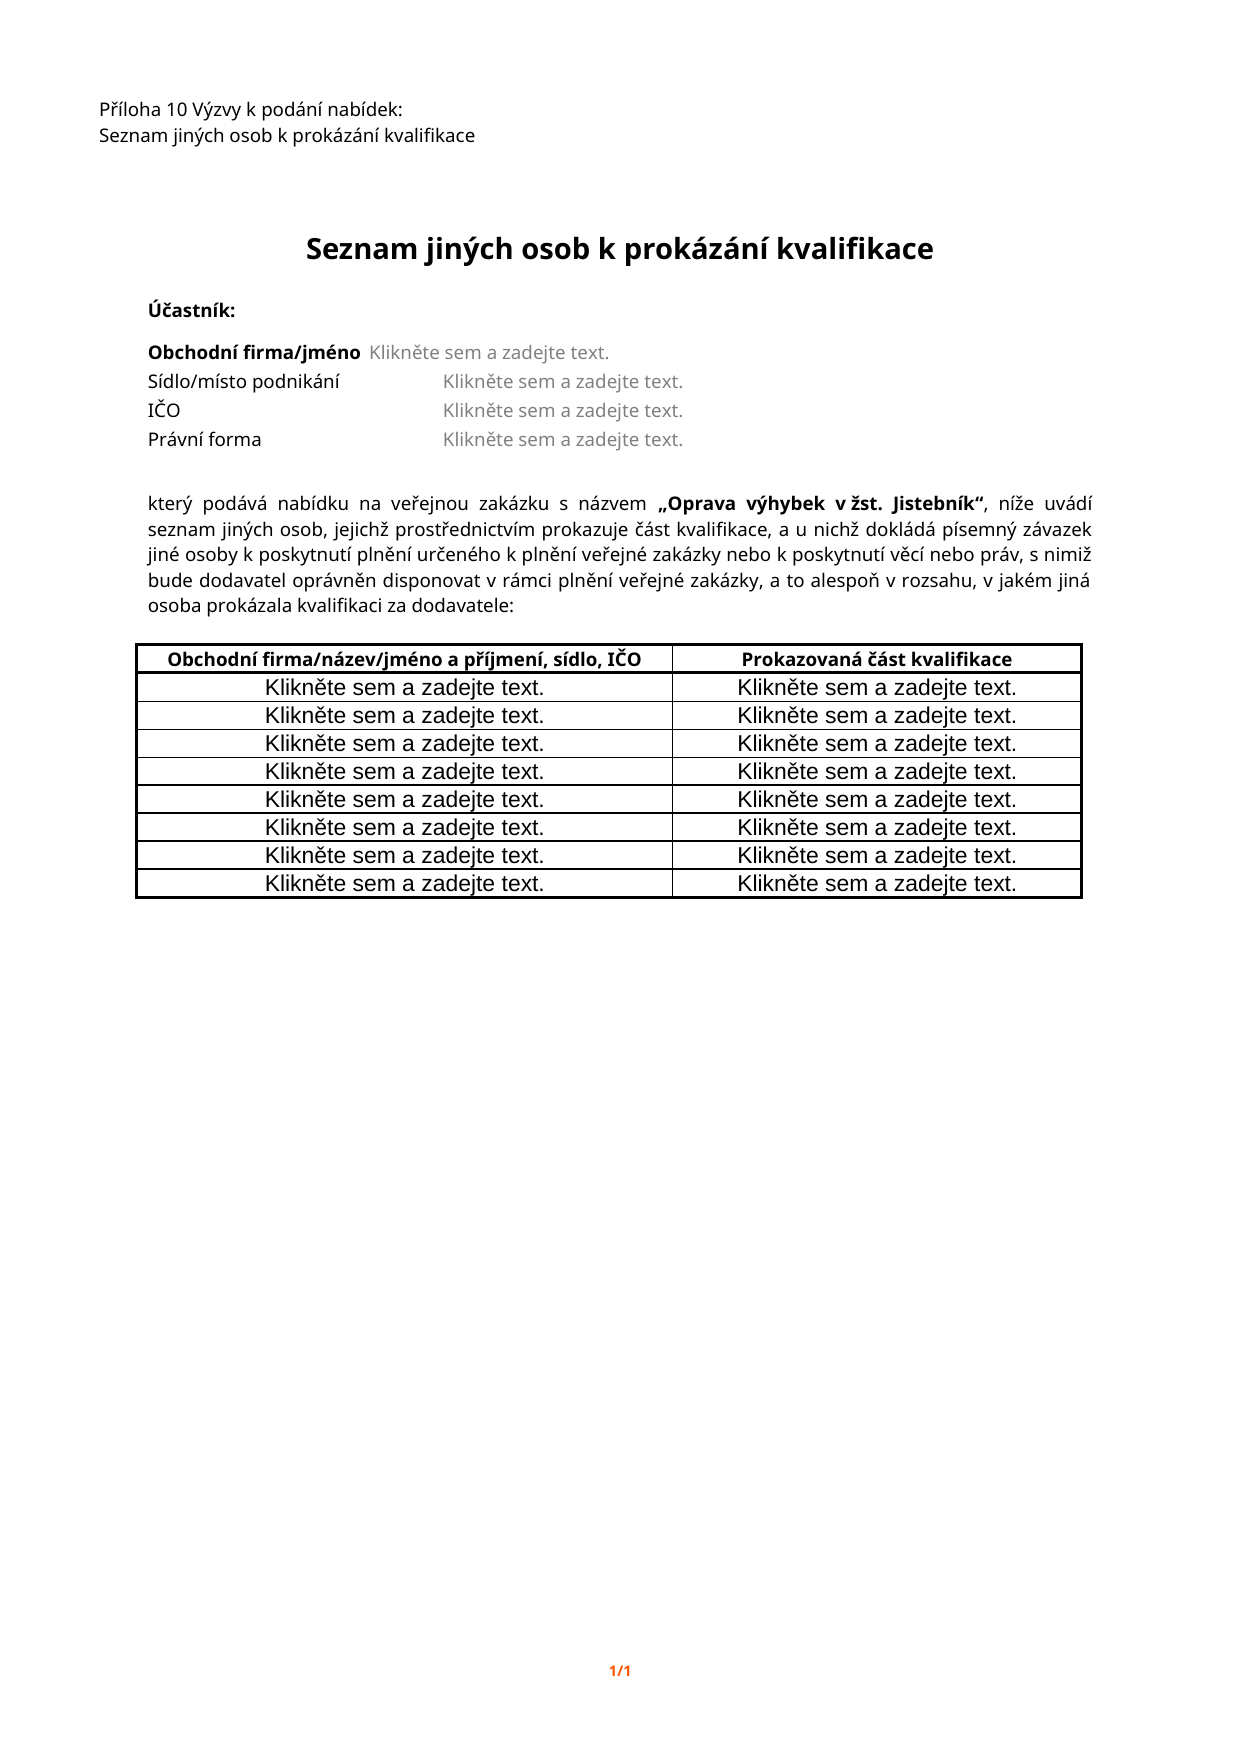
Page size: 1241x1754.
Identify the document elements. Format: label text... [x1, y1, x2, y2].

text Účastník: [148, 293, 1093, 324]
text Sídlo/místo podnikání [148, 365, 1093, 394]
text Právní forma [148, 423, 1093, 452]
text který podává nabídku na veřejnou zakázku s názvem „Oprava výhybek v žst. Jistebník“, níže uvádí seznam jiných osob, jejichž prostřednictvím prokazuje část kvalifikace, a u nichž dokládá písemný závazek jiné osoby k poskytnutí plnění určeného k plnění veřejné zakázky nebo k poskytnutí věcí nebo práv, s nimiž bude dodavatel oprávněn disponovat v rámci plnění veřejné zakázky, a to alespoň v rozsahu, v jakém jiná osoba prokázala kvalifikaci za dodavatele: [148, 490, 1093, 618]
text IČO [148, 394, 1093, 423]
table_header Prokazovaná část kvalifikace [673, 646, 1080, 671]
text Obchodní firma/jméno [148, 336, 1093, 365]
table_header Obchodní firma/název/jméno a příjmení, sídlo, IČO [138, 646, 672, 671]
title Seznam jiných osob k prokázání kvalifikace [148, 228, 1093, 268]
